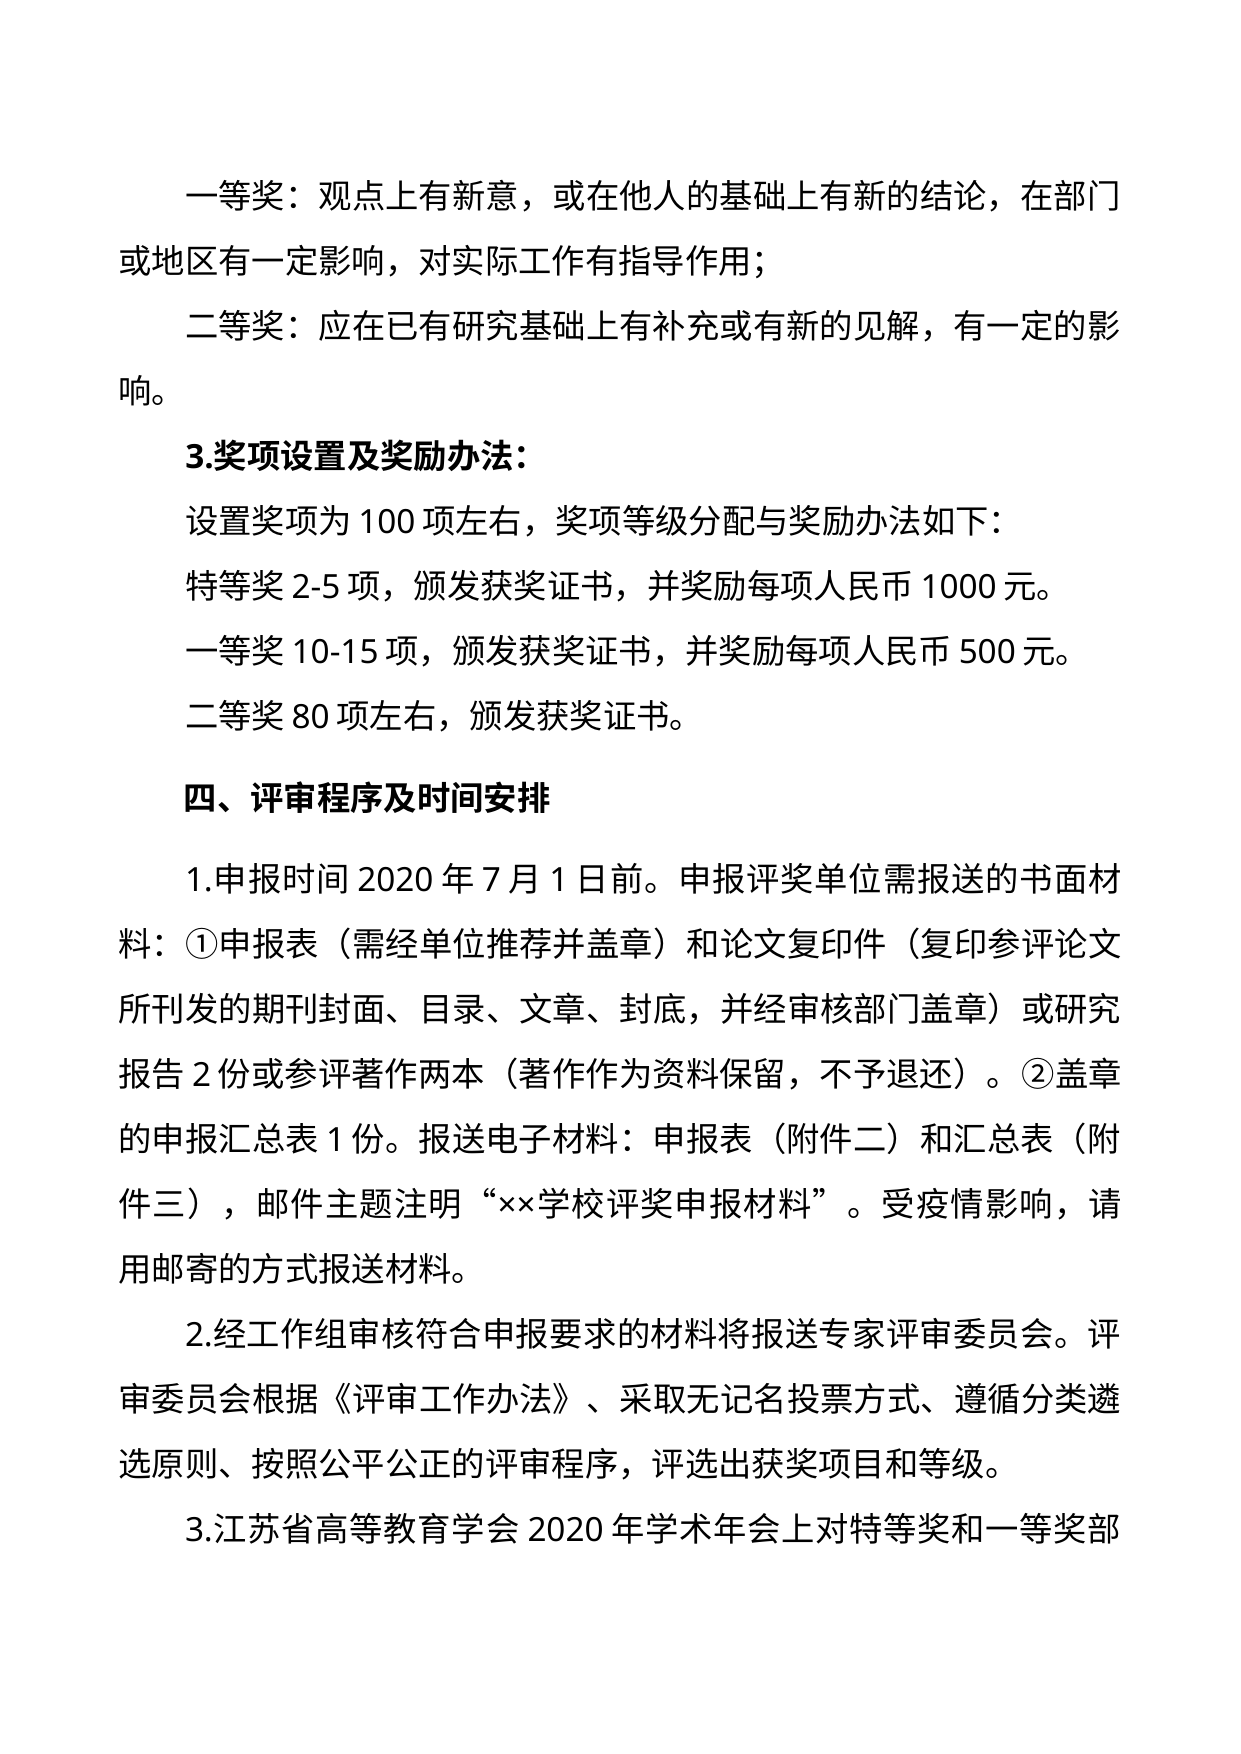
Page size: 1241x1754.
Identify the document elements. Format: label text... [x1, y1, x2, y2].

text 特等奖2-5项，颁发获奖证书，并奖励每项人民币1000元。 [118, 552, 1122, 617]
text 3.奖项设置及奖励办法： [118, 422, 1122, 487]
text 四、评审程序及时间安排 [118, 763, 1122, 828]
text 二等奖80项左右，颁发获奖证书。 [118, 682, 1122, 747]
text 二等奖：应在已有研究基础上有补充或有新的见解，有一定的影响。 [118, 292, 1122, 422]
text 1.申报时间2020年7月1日前。申报评奖单位需报送的书面材料：①申报表（需经单位推荐并盖章）和论文复印件（复印参评论文所刊发的期刊封面、目录、文章、封底，并经审核部门盖章）或研究报告2份或参评著作两本（著作作为资料保留，不予退还）。②盖章的申报汇总表1份。报送电子材料：申报表（附件二）和汇总表（附件三），邮件主题注明“××学校评奖申报材料”。受疫情影响，请用邮寄的方式报送材料。 [118, 844, 1122, 1299]
text 设置奖项为100项左右，奖项等级分配与奖励办法如下： [118, 487, 1122, 552]
text 2.经工作组审核符合申报要求的材料将报送专家评审委员会。评审委员会根据《评审工作办法》、采取无记名投票方式、遵循分类遴选原则、按照公平公正的评审程序，评选出获奖项目和等级。 [118, 1299, 1122, 1494]
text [118, 1494, 1122, 1559]
text 一等奖10-15项，颁发获奖证书，并奖励每项人民币500元。 [118, 617, 1122, 682]
text 一等奖：观点上有新意，或在他人的基础上有新的结论，在部门或地区有一定影响，对实际工作有指导作用； [118, 162, 1122, 292]
